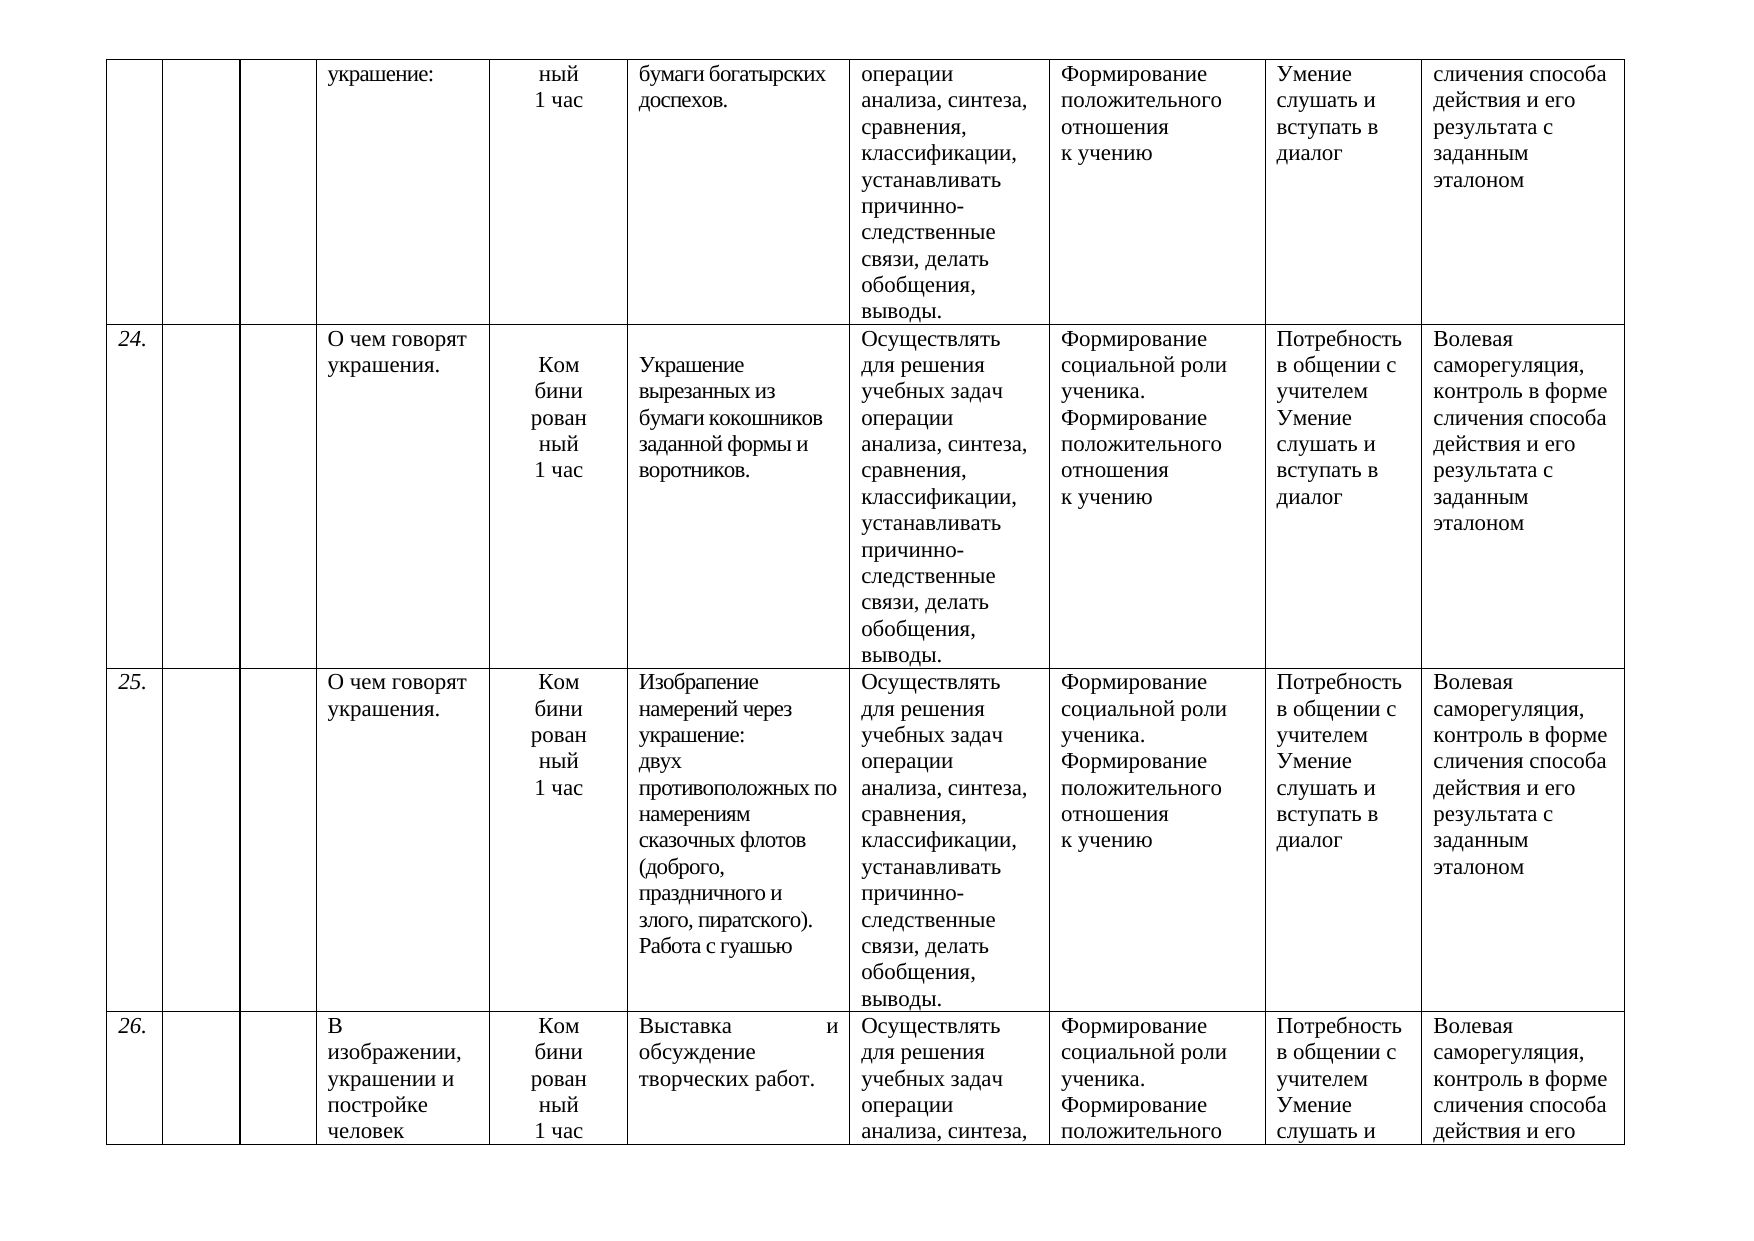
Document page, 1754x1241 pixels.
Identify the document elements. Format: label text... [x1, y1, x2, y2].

table_cell Украшение вырезанных из бумаги кокошников заданной формы и воротников. [628, 325, 849, 667]
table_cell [490, 60, 627, 324]
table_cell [317, 60, 489, 324]
table_cell Формирование социальной роли ученика. Формирование положительного отношения к учению [1050, 669, 1265, 1011]
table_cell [628, 60, 849, 324]
table_cell [241, 60, 316, 324]
table_cell [241, 325, 316, 667]
table_cell О чем говорят украшения. [317, 669, 489, 1011]
table_cell Потребность в общении с учителем Умение слушать и вступать в диалог [1266, 669, 1421, 1011]
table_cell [850, 60, 1049, 324]
table_cell [107, 1012, 162, 1144]
table_cell [241, 1012, 316, 1144]
table_cell [163, 669, 239, 1011]
table_cell Изобрапение намерений через украшение: двух противоположных по намерениям сказочных флотов (доброго, праздничного и злого, пиратского). Работа с гуашью [628, 669, 849, 1011]
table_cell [628, 1012, 849, 1144]
table_cell [107, 325, 162, 667]
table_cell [1266, 1012, 1421, 1144]
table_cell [490, 1012, 627, 1144]
table_cell Ком бини рован ный 1 час [490, 325, 627, 667]
table_cell Ком бини рован ный 1 час [490, 669, 627, 1011]
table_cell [317, 1012, 489, 1144]
table_cell О чем говорят украшения. [317, 325, 489, 667]
table_cell Потребность в общении с учителем Умение слушать и вступать в диалог [1266, 325, 1421, 667]
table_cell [850, 1012, 1049, 1144]
table_cell [241, 669, 316, 1011]
table_cell [107, 60, 162, 324]
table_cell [1050, 60, 1265, 324]
table_cell Волевая саморегуляция, контроль в форме сличения способа действия и его результата с заданным эталоном [1422, 325, 1624, 667]
table_cell Формирование социальной роли ученика. Формирование положительного отношения к учению [1050, 325, 1265, 667]
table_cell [1266, 60, 1421, 324]
table_cell [163, 60, 239, 324]
table_cell [107, 669, 162, 1011]
table_cell [163, 325, 239, 667]
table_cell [1050, 1012, 1265, 1144]
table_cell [1422, 1012, 1624, 1144]
table_cell [163, 1012, 239, 1144]
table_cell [1422, 60, 1624, 324]
table_cell Волевая саморегуляция, контроль в форме сличения способа действия и его результата с заданным эталоном [1422, 669, 1624, 1011]
